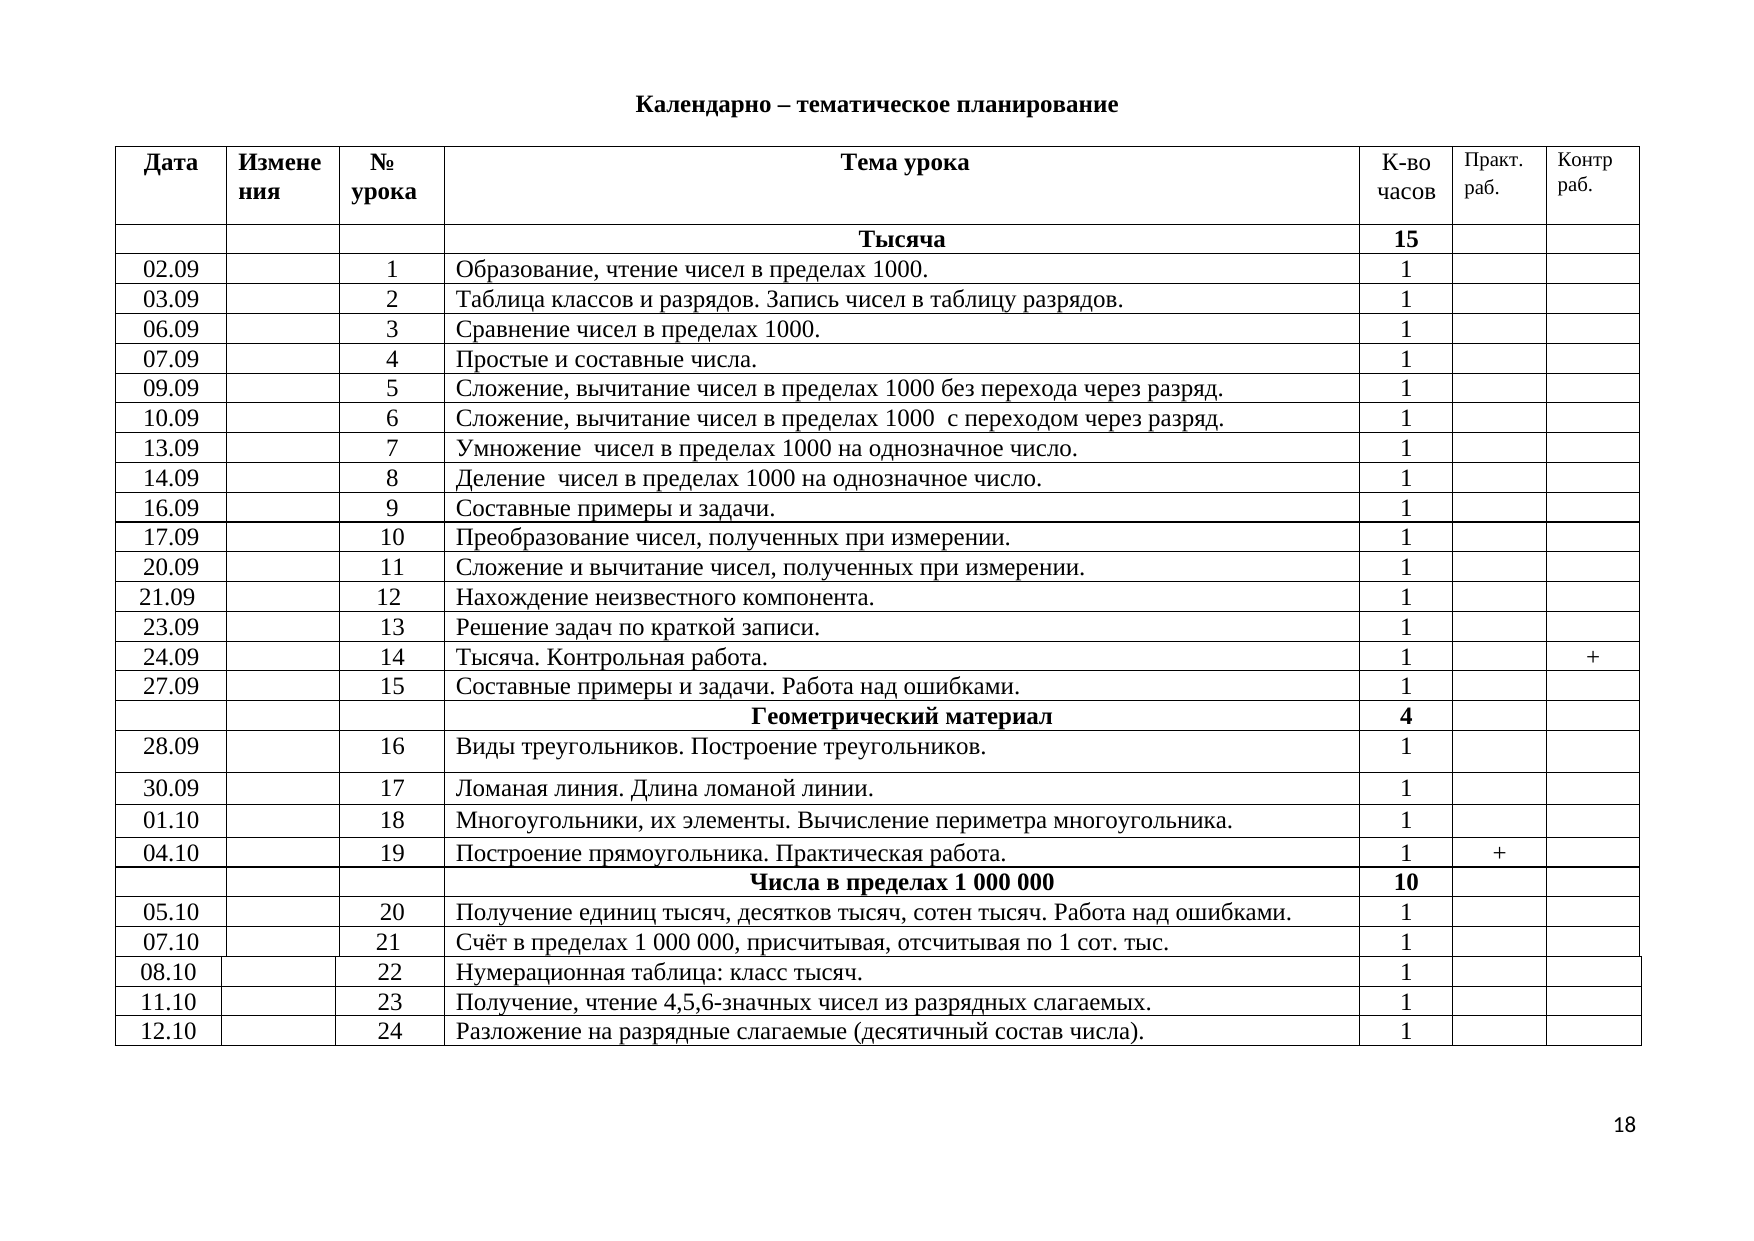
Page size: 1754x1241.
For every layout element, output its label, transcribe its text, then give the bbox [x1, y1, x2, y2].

table_cell 15 [1360, 225, 1452, 253]
table_cell 1 [1360, 957, 1452, 986]
table_cell [227, 493, 339, 521]
table_cell 05.10 [116, 897, 226, 926]
table_cell Построение прямоугольника. Практическая работа. [445, 838, 1359, 866]
table_cell 14 [340, 642, 444, 670]
table_cell 1 [1360, 344, 1452, 372]
table_cell [227, 927, 339, 956]
table_cell [1453, 731, 1546, 772]
table_cell 1 [1360, 927, 1452, 956]
table_cell [1453, 897, 1546, 926]
table_header К-во часов [1360, 147, 1452, 223]
table_cell [1453, 403, 1546, 432]
table_cell 04.10 [116, 838, 226, 866]
table_cell 1 [1360, 1016, 1452, 1045]
table_cell 1 [1360, 773, 1452, 804]
table_cell 23 [336, 987, 444, 1015]
table_cell Сложение, вычитание чисел в пределах 1000 без перехода через разряд. [445, 374, 1359, 402]
table_cell [1547, 284, 1639, 313]
table_cell 01.10 [116, 805, 226, 837]
table_cell Составные примеры и задачи. [445, 493, 1359, 521]
table_cell [1547, 838, 1639, 866]
table_cell [1453, 284, 1546, 313]
table_cell Сложение, вычитание чисел в пределах 1000 с переходом через разряд. [445, 403, 1359, 432]
table_cell 13.09 [116, 433, 226, 462]
table_cell 1 [1360, 374, 1452, 402]
table_cell 20 [340, 897, 444, 926]
table_cell [1547, 433, 1639, 462]
table_cell 12.10 [116, 1016, 221, 1045]
table_cell [227, 731, 339, 772]
table_cell [1547, 987, 1641, 1015]
table_cell [227, 701, 339, 730]
table_cell 5 [340, 374, 444, 402]
table_cell 1 [1360, 463, 1452, 492]
table_cell 1 [1360, 254, 1452, 283]
table_cell [222, 987, 335, 1015]
table_cell [1453, 344, 1546, 372]
table_cell 21.09 [116, 582, 226, 611]
table_cell [1547, 731, 1639, 772]
table_cell 1 [1360, 671, 1452, 700]
table_cell 2 [340, 284, 444, 313]
table_cell 27.09 [116, 671, 226, 700]
table_cell 06.09 [116, 314, 226, 343]
table_cell 1 [1360, 284, 1452, 313]
table_cell Виды треугольников. Построение треугольников. [445, 731, 1359, 772]
table_cell 11.10 [116, 987, 221, 1015]
table_cell Нумерационная таблица: класс тысяч. [445, 957, 1359, 986]
table_cell Тысяча. Контрольная работа. [445, 642, 1359, 670]
table_cell [227, 254, 339, 283]
table_cell 02.09 [116, 254, 226, 283]
table_cell Разложение на разрядные слагаемые (десятичный состав числа). [445, 1016, 1359, 1045]
table_cell Образование, чтение чисел в пределах 1000. [445, 254, 1359, 283]
table_cell [1547, 612, 1639, 641]
table_cell 19 [340, 838, 444, 866]
table_cell [1453, 433, 1546, 462]
table_header Тема урока [445, 147, 1359, 223]
table_cell 1 [340, 254, 444, 283]
table_cell [227, 344, 339, 372]
table_cell [227, 582, 339, 611]
table_cell 16.09 [116, 493, 226, 521]
table_cell 03.09 [116, 284, 226, 313]
table_header Контр раб. [1547, 147, 1639, 223]
table_cell 1 [1360, 523, 1452, 551]
table_cell 07.09 [116, 344, 226, 372]
table_cell [1547, 897, 1639, 926]
table_cell [1453, 805, 1546, 837]
table_header Практ. раб. [1453, 147, 1546, 223]
table_cell [227, 642, 339, 670]
table_cell [1453, 552, 1546, 581]
table_cell Получение, чтение 4,5,6-значных чисел из разрядных слагаемых. [445, 987, 1359, 1015]
table_cell [1453, 773, 1546, 804]
table_cell [227, 403, 339, 432]
table_cell + [1547, 642, 1639, 670]
table_cell + [1453, 838, 1546, 866]
table_cell Геометрический материал [445, 701, 1359, 730]
table_header Изменения [227, 147, 339, 223]
table_cell [222, 957, 335, 986]
table_cell [1453, 987, 1546, 1015]
table_cell [1453, 582, 1546, 611]
table_cell [1453, 314, 1546, 343]
table_cell [227, 433, 339, 462]
table_cell [1547, 403, 1639, 432]
table_cell 21 [340, 927, 444, 956]
table_cell Умножение чисел в пределах 1000 на однозначное число. [445, 433, 1359, 462]
table_cell 12 [340, 582, 444, 611]
table_cell 8 [340, 463, 444, 492]
table_cell [1547, 773, 1639, 804]
table_header Дата [116, 147, 226, 223]
table_cell 09.09 [116, 374, 226, 402]
table_cell [1453, 523, 1546, 551]
table_cell [1547, 868, 1639, 896]
table_cell [227, 552, 339, 581]
table_cell 18 [340, 805, 444, 837]
table_cell [1453, 493, 1546, 521]
table_cell 08.10 [116, 957, 221, 986]
table_cell Таблица классов и разрядов. Запись чисел в таблицу разрядов. [445, 284, 1359, 313]
table_cell Многоугольники, их элементы. Вычисление периметра многоугольника. [445, 805, 1359, 837]
table_cell 24 [336, 1016, 444, 1045]
table_cell [227, 773, 339, 804]
table_cell 1 [1360, 838, 1452, 866]
table_cell [1547, 254, 1639, 283]
table_cell 20.09 [116, 552, 226, 581]
table_cell [1453, 868, 1546, 896]
table_cell Составные примеры и задачи. Работа над ошибками. [445, 671, 1359, 700]
table_cell [1453, 927, 1546, 956]
table_cell Счёт в пределах 1 000 000, присчитывая, отсчитывая по 1 сот. тыс. [445, 927, 1359, 956]
table_cell Сравнение чисел в пределах 1000. [445, 314, 1359, 343]
table_cell [1453, 225, 1546, 253]
table_cell [116, 701, 226, 730]
table_cell Сложение и вычитание чисел, полученных при измерении. [445, 552, 1359, 581]
table_cell [116, 225, 226, 253]
table_cell [1453, 957, 1546, 986]
table_cell 10.09 [116, 403, 226, 432]
table_cell 1 [1360, 987, 1452, 1015]
table_cell 10 [1360, 868, 1452, 896]
table_cell [1547, 374, 1639, 402]
table_cell [1453, 612, 1546, 641]
table_cell [1453, 701, 1546, 730]
table_cell [1547, 957, 1641, 986]
table_cell [1453, 671, 1546, 700]
table_cell 1 [1360, 582, 1452, 611]
table_cell 1 [1360, 805, 1452, 837]
table_cell [1547, 927, 1639, 956]
table_cell [227, 374, 339, 402]
table_cell [1547, 805, 1639, 837]
table_cell Деление чисел в пределах 1000 на однозначное число. [445, 463, 1359, 492]
table_cell 1 [1360, 552, 1452, 581]
table_cell 1 [1360, 403, 1452, 432]
text Календарно – тематическое планирование [118, 89, 1636, 117]
table_cell [227, 225, 339, 253]
table_cell 1 [1360, 433, 1452, 462]
table_cell 4 [340, 344, 444, 372]
table_cell [340, 701, 444, 730]
table_cell [1547, 493, 1639, 521]
table_cell Числа в пределах 1 000 000 [445, 868, 1359, 896]
table_cell [227, 523, 339, 551]
table_cell [1547, 344, 1639, 372]
table_cell 10 [340, 523, 444, 551]
table_cell [1453, 1016, 1546, 1045]
table_cell [227, 805, 339, 837]
table_cell [1547, 582, 1639, 611]
table_cell 13 [340, 612, 444, 641]
table_cell 1 [1360, 731, 1452, 772]
table_cell 3 [340, 314, 444, 343]
table_cell [1453, 642, 1546, 670]
table_cell 1 [1360, 612, 1452, 641]
table_cell 9 [340, 493, 444, 521]
table_cell [340, 225, 444, 253]
table_cell 24.09 [116, 642, 226, 670]
table_cell Ломаная линия. Длина ломаной линии. [445, 773, 1359, 804]
table_cell [1547, 225, 1639, 253]
table_cell 4 [1360, 701, 1452, 730]
table_cell 7 [340, 433, 444, 462]
table_cell 16 [340, 731, 444, 772]
table_cell Решение задач по краткой записи. [445, 612, 1359, 641]
table_cell [227, 612, 339, 641]
table_cell 17.09 [116, 523, 226, 551]
table_cell [227, 284, 339, 313]
table_cell Нахождение неизвестного компонента. [445, 582, 1359, 611]
table_cell [1547, 523, 1639, 551]
table_cell 15 [340, 671, 444, 700]
table_cell [116, 868, 226, 896]
table_cell 6 [340, 403, 444, 432]
table_cell 23.09 [116, 612, 226, 641]
table_cell 14.09 [116, 463, 226, 492]
table_cell 1 [1360, 897, 1452, 926]
table_cell Тысяча [445, 225, 1359, 253]
table_cell Получение единиц тысяч, десятков тысяч, сотен тысяч. Работа над ошибками. [445, 897, 1359, 926]
table_cell [1547, 552, 1639, 581]
table_cell [227, 314, 339, 343]
table_cell 1 [1360, 314, 1452, 343]
table_cell [227, 671, 339, 700]
table_cell 11 [340, 552, 444, 581]
table_cell [222, 1016, 335, 1045]
table_cell [1453, 463, 1546, 492]
table_cell 1 [1360, 493, 1452, 521]
table_cell [227, 868, 339, 896]
table_cell 17 [340, 773, 444, 804]
table_cell [1547, 701, 1639, 730]
table_cell [1547, 1016, 1641, 1045]
table_cell [1453, 374, 1546, 402]
table_cell Преобразование чисел, полученных при измерении. [445, 523, 1359, 551]
table_header № урока [340, 147, 444, 223]
table_cell Простые и составные числа. [445, 344, 1359, 372]
table_cell [1547, 463, 1639, 492]
table_cell 28.09 [116, 731, 226, 772]
table_cell 22 [336, 957, 444, 986]
table_cell [340, 868, 444, 896]
table_cell [1547, 314, 1639, 343]
table_cell [227, 463, 339, 492]
table_cell 07.10 [116, 927, 226, 956]
table_cell [227, 897, 339, 926]
table_cell [1453, 254, 1546, 283]
table_cell [1547, 671, 1639, 700]
table_cell [227, 838, 339, 866]
table_cell 30.09 [116, 773, 226, 804]
table_cell 1 [1360, 642, 1452, 670]
